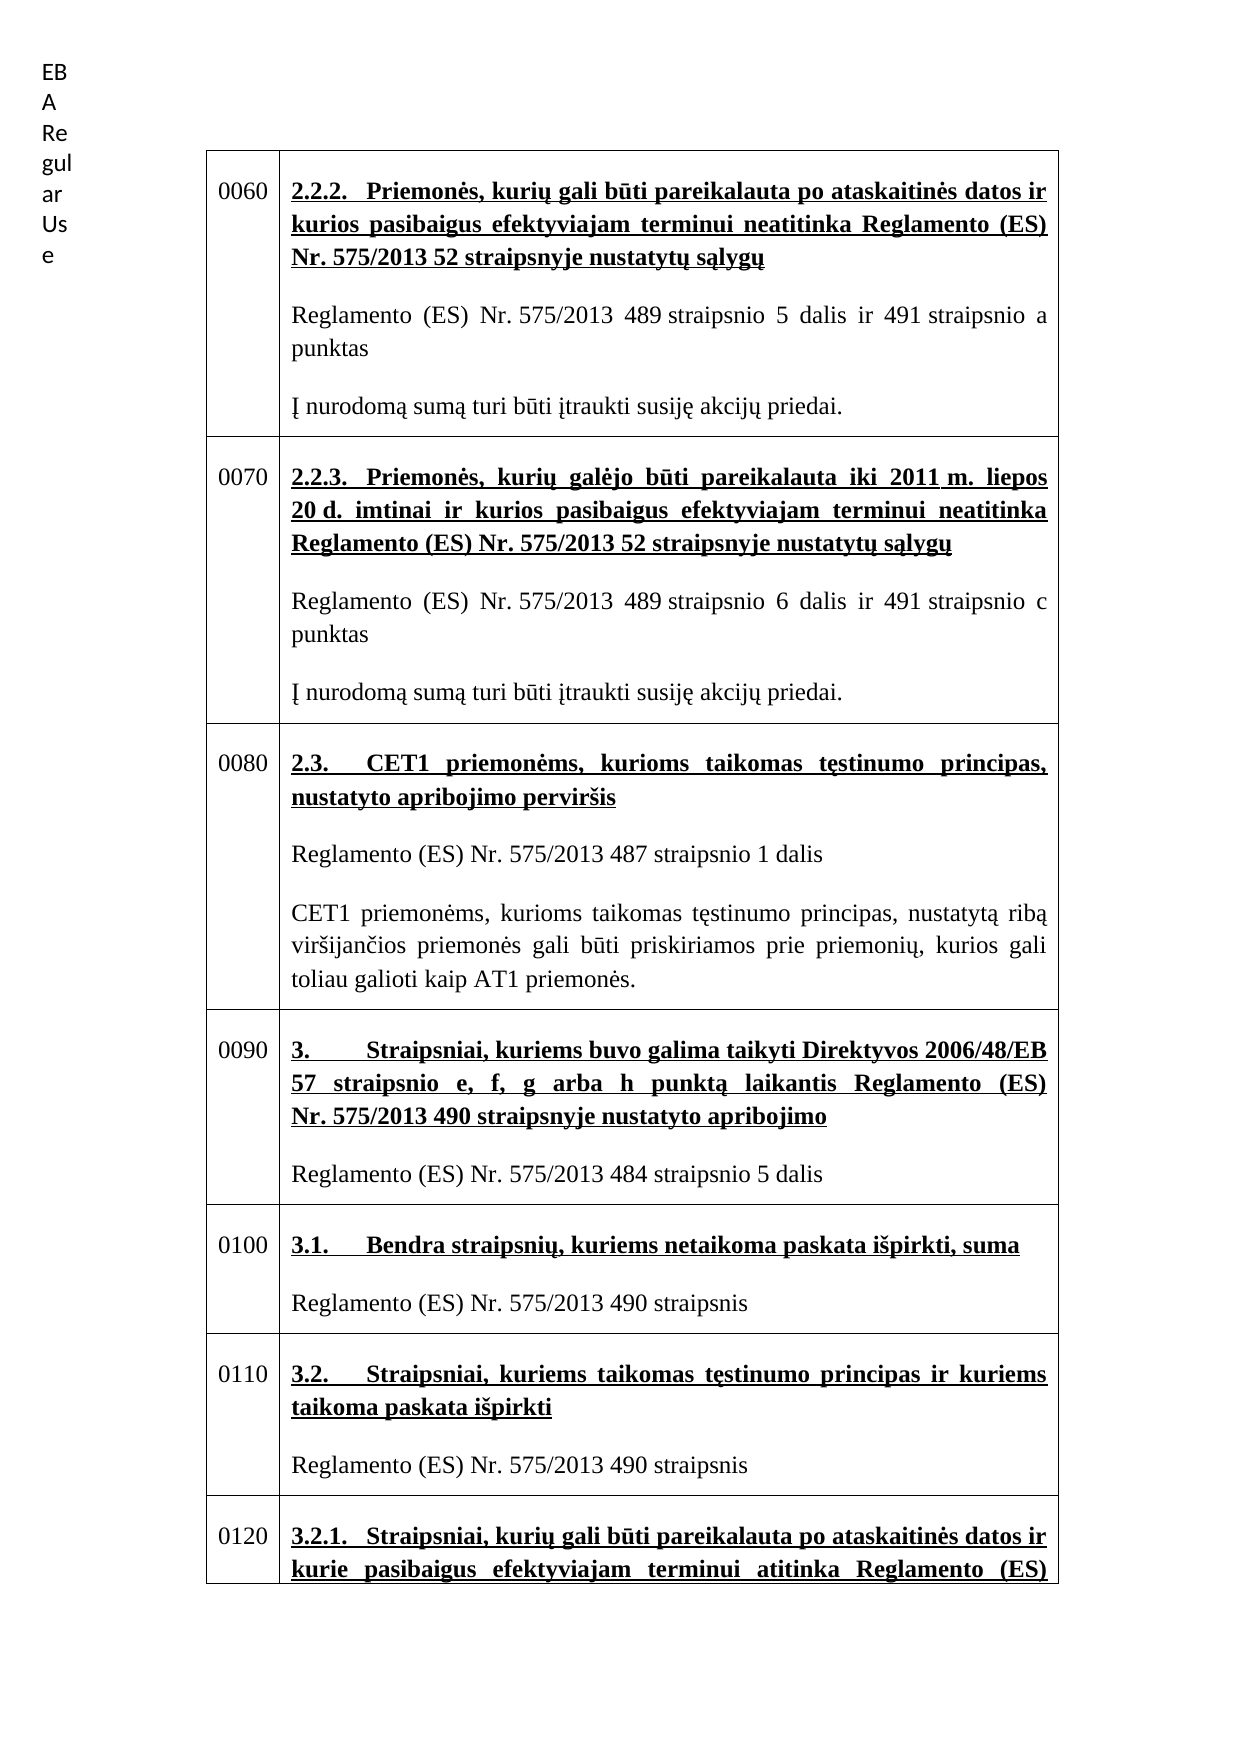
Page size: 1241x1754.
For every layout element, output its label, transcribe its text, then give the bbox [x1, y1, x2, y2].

table_cell 3.2. Straipsniai, kuriems taikomas tęstinumo principas ir kuriems taikoma paskata išpirkti Reglamento (ES) Nr. 575/2013 490 straipsnis [280, 1334, 1058, 1495]
table_cell 2.2.2. Priemonės, kurių gali būti pareikalauta po ataskaitinės datos ir kurios pasibaigus efektyviajam terminui neatitinka Reglamento (ES) Nr. 575/2013 52 straipsnyje nustatytų sąlygų Reglamento (ES) Nr. 575/2013 489 straipsnio 5 dalis ir 491 straipsnio a punktas Į nurodomą sumą turi būti įtraukti susiję akcijų priedai. [280, 151, 1058, 436]
table_cell 0110 [207, 1334, 279, 1495]
table_cell 0090 [207, 1010, 279, 1204]
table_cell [280, 1496, 1058, 1583]
table_cell 2.3. CET1 priemonėms, kurioms taikomas tęstinumo principas, nustatyto apribojimo perviršis Reglamento (ES) Nr. 575/2013 487 straipsnio 1 dalis CET1 priemonėms, kurioms taikomas tęstinumo principas, nustatytą ribą viršijančios priemonės gali būti priskiriamos prie priemonių, kurios gali toliau galioti kaip AT1 priemonės. [280, 724, 1058, 1009]
table_cell 3. Straipsniai, kuriems buvo galima taikyti Direktyvos 2006/48/EB 57 straipsnio e, f, g arba h punktą laikantis Reglamento (ES) Nr. 575/2013 490 straipsnyje nustatyto apribojimo Reglamento (ES) Nr. 575/2013 484 straipsnio 5 dalis [280, 1010, 1058, 1204]
table_cell 0070 [207, 437, 279, 722]
table_cell 2.2.3. Priemonės, kurių galėjo būti pareikalauta iki 2011 m. liepos 20 d. imtinai ir kurios pasibaigus efektyviajam terminui neatitinka Reglamento (ES) Nr. 575/2013 52 straipsnyje nustatytų sąlygų Reglamento (ES) Nr. 575/2013 489 straipsnio 6 dalis ir 491 straipsnio c punktas Į nurodomą sumą turi būti įtraukti susiję akcijų priedai. [280, 437, 1058, 722]
table_cell 0060 [207, 151, 279, 436]
table_cell 0080 [207, 724, 279, 1009]
table_cell 0100 [207, 1205, 279, 1333]
table_cell 3.1. Bendra straipsnių, kuriems netaikoma paskata išpirkti, suma Reglamento (ES) Nr. 575/2013 490 straipsnis [280, 1205, 1058, 1333]
table_cell 0120 [207, 1496, 279, 1583]
